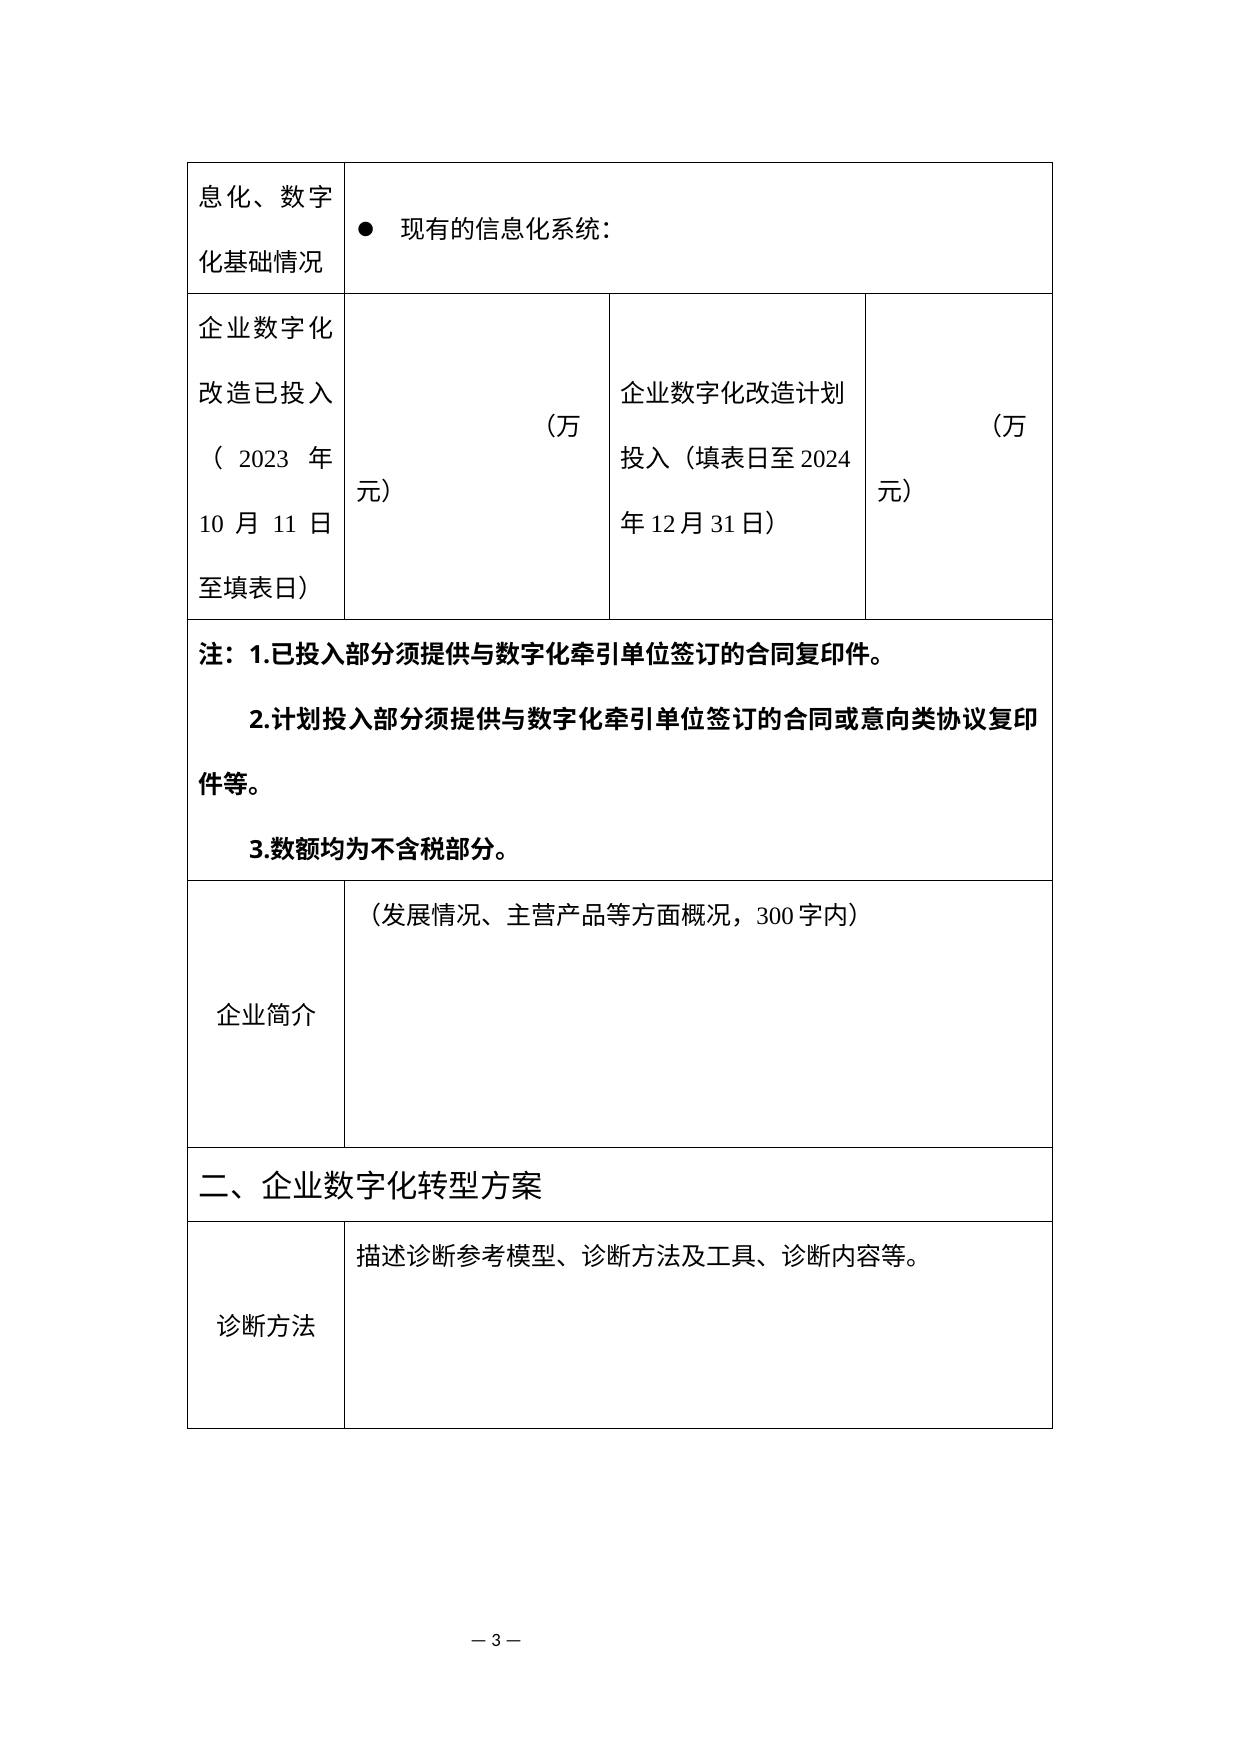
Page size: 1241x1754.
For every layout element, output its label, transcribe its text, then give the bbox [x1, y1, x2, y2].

table_cell 二、企业数字化转型方案 [188, 1148, 1052, 1221]
table_cell 注：1.已投入部分须提供与数字化牵引单位签订的合同复印件。 2.计划投入部分须提供与数字化牵引单位签订的合同或意向类协议复印件等。 3.数额均为不含税部分。 [188, 620, 1052, 880]
table_cell （万元） [866, 294, 1052, 619]
table_cell （万元） [345, 294, 609, 619]
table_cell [345, 163, 1052, 293]
table_cell 诊断方法 [188, 1222, 344, 1428]
table_cell 企业现有信息化、数字化基础情况 [188, 163, 344, 293]
table_cell 描述诊断参考模型、诊断方法及工具、诊断内容等。 [345, 1222, 1052, 1428]
table_cell 企业简介 [188, 881, 344, 1147]
table_cell 企业数字化改造计划投入（填表日至2024年12月31日） [610, 294, 865, 619]
table_cell （发展情况、主营产品等方面概况，300字内） [345, 881, 1052, 1147]
table_cell 企业数字化改造已投入（2023年10月11日至填表日） [188, 294, 344, 619]
